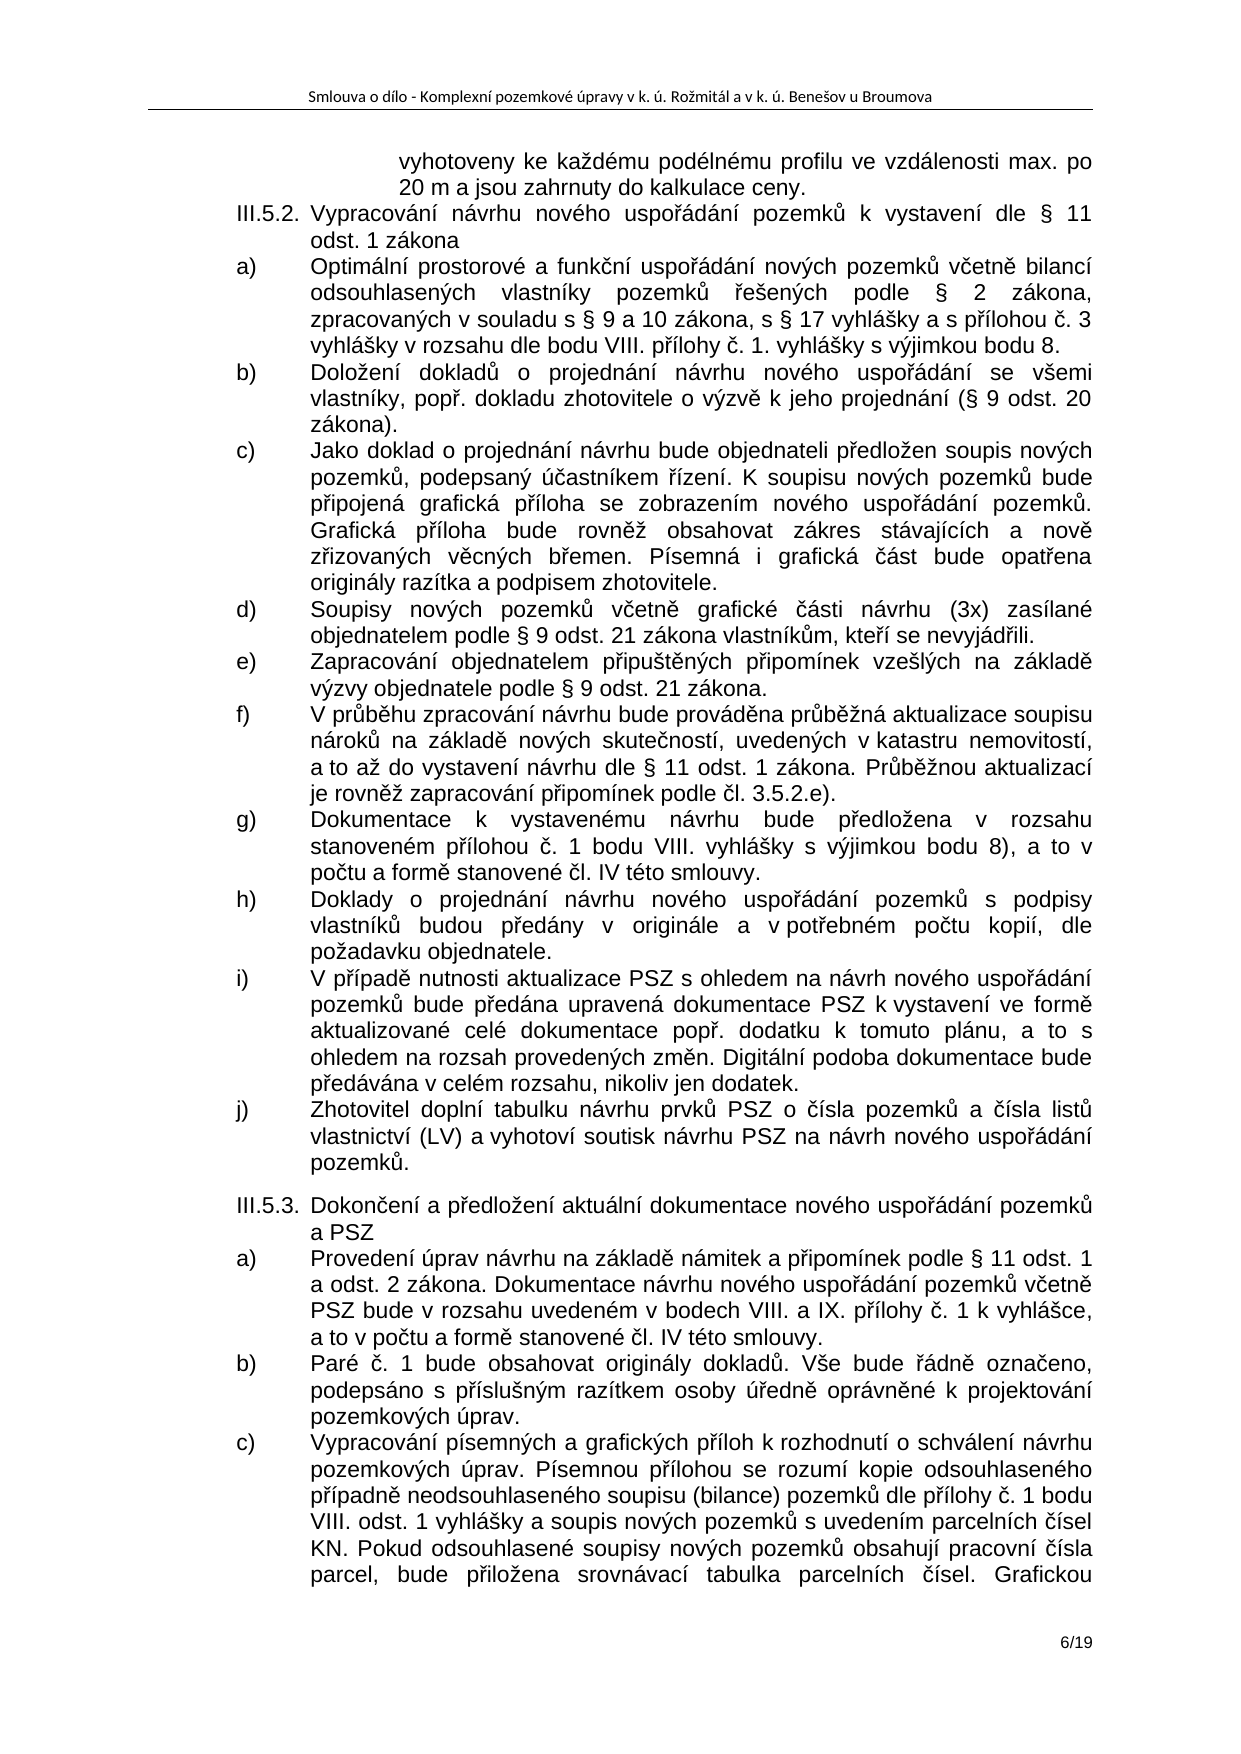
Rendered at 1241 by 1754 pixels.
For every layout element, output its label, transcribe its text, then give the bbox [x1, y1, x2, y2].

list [310, 148, 1093, 200]
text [236, 1429, 1093, 1587]
text V průběhu zpracování návrhu bude prováděna průběžná aktualizace soupisu nároků na základě nových skutečností, uvedených v katastru nemovitostí, a to až do vystavení návrhu dle § 11 odst. 1 zákona. Průběžnou aktualizací je rovněž zapracování připomínek podle čl. 3.5.2.e). [236, 701, 1093, 806]
text Zhotovitel doplní tabulku návrhu prvků PSZ o čísla pozemků a čísla listů vlastnictví (LV) a vyhotoví soutisk návrhu PSZ na návrh nového uspořádání pozemků. [236, 1096, 1093, 1175]
text Dokumentace k vystavenému návrhu bude předložena v rozsahu stanoveném přílohou č. 1 bodu VIII. vyhlášky s výjimkou bodu 8), a to v počtu a formě stanovené čl. IV této smlouvy. [236, 806, 1093, 886]
text Vypracování návrhu nového uspořádání pozemků k vystavení dle § 11 odst. 1 zákona [236, 200, 1093, 253]
text Paré č. 1 bude obsahovat originály dokladů. Vše bude řádně označeno, podepsáno s příslušným razítkem osoby úředně oprávněné k projektování pozemkových úprav. [236, 1350, 1093, 1429]
text Doložení dokladů o projednání návrhu nového uspořádání se všemi vlastníky, popř. dokladu zhotovitele o výzvě k jeho projednání (§ 9 odst. 20 zákona). [236, 358, 1093, 437]
text Provedení úprav návrhu na základě námitek a připomínek podle § 11 odst. 1 a odst. 2 zákona. Dokumentace návrhu nového uspořádání pozemků včetně PSZ bude v rozsahu uvedeném v bodech VIII. a IX. přílohy č. 1 k vyhlášce, a to v počtu a formě stanovené čl. IV této smlouvy. [236, 1245, 1093, 1350]
text Doklady o projednání návrhu nového uspořádání pozemků s podpisy vlastníků budou předány v originále a v potřebném počtu kopií, dle požadavku objednatele. [236, 886, 1093, 964]
text V případě nutnosti aktualizace PSZ s ohledem na návrh nového uspořádání pozemků bude předána upravená dokumentace PSZ k vystavení ve formě aktualizované celé dokumentace popř. dodatku k tomuto plánu, a to s ohledem na rozsah provedených změn. Digitální podoba dokumentace bude předávána v celém rozsahu, nikoliv jen dodatek. [236, 964, 1093, 1096]
text Optimální prostorové a funkční uspořádání nových pozemků včetně bilancí odsouhlasených vlastníky pozemků řešených podle § 2 zákona, zpracovaných v souladu s § 9 a 10 zákona, s § 17 vyhlášky a s přílohou č. 3 vyhlášky v rozsahu dle bodu VIII. přílohy č. 1. vyhlášky s výjimkou bodu 8. [236, 253, 1093, 358]
text Dokončení a předložení aktuální dokumentace nového uspořádání pozemků a PSZ [236, 1192, 1093, 1245]
text Jako doklad o projednání návrhu bude objednateli předložen soupis nových pozemků, podepsaný účastníkem řízení. K soupisu nových pozemků bude připojená grafická příloha se zobrazením nového uspořádání pozemků. Grafická příloha bude rovněž obsahovat zákres stávajících a nově zřizovaných věcných břemen. Písemná i grafická část bude opatřena originály razítka a podpisem zhotovitele. [236, 437, 1093, 596]
text Zapracování objednatelem připuštěných připomínek vzešlých na základě výzvy objednatele podle § 9 odst. 21 zákona. [236, 648, 1093, 701]
text Soupisy nových pozemků včetně grafické části návrhu (3x) zasílané objednatelem podle § 9 odst. 21 zákona vlastníkům, kteří se nevyjádřili. [236, 596, 1093, 648]
